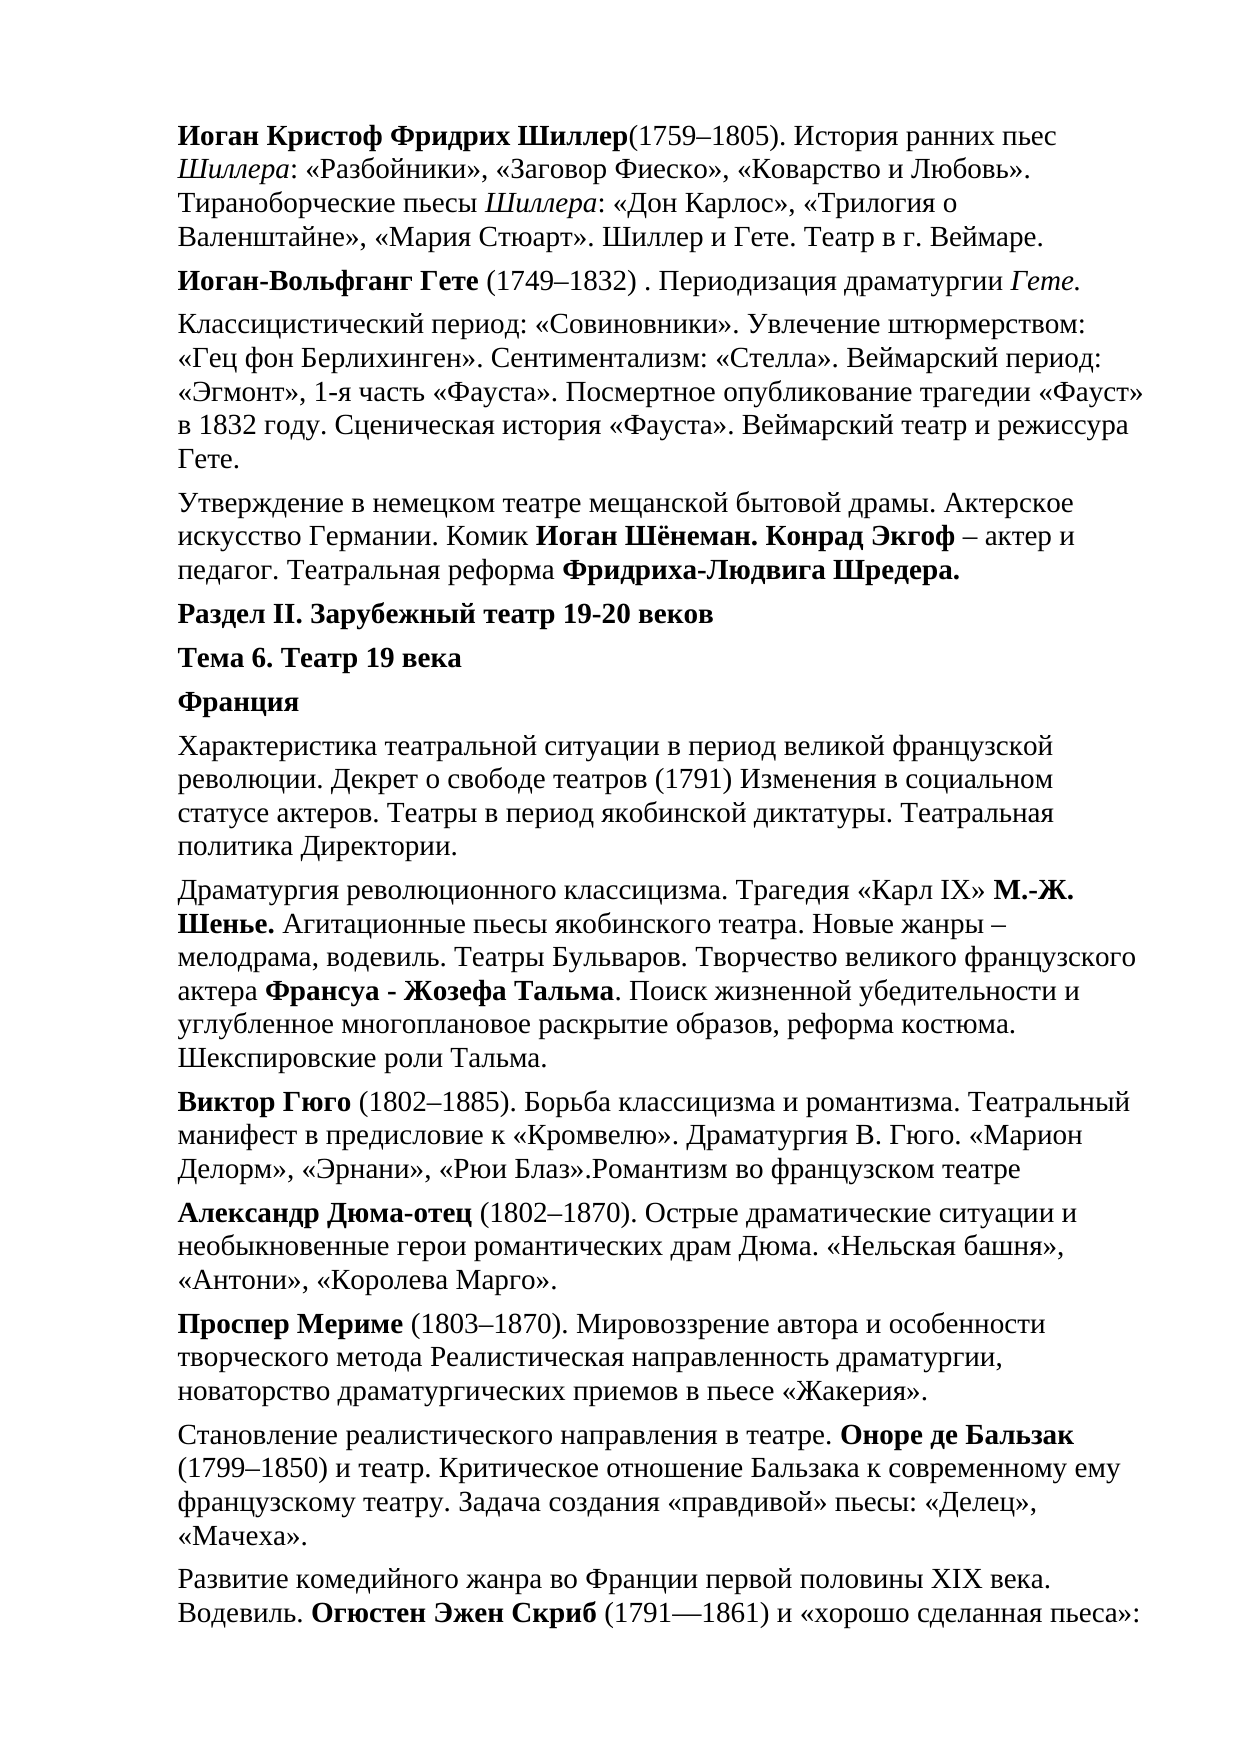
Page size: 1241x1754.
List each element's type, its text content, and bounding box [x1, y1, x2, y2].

text Становление реалистического направления в театре. Оноре де Бальзак (1799–1850) и театр. Критическое отношение Бальзака к современному ему французскому театру. Задача создания «правдивой» пьесы: «Делец», «Мачеха». [177, 1417, 1152, 1551]
text Иоган-Вольфганг Гете (1749–1832) . Периодизация драматургии Гете. [177, 263, 1152, 296]
text Виктор Гюго (1802–1885). Борьба классицизма и романтизма. Театральный манифест в предисловие к «Кромвелю». Драматургия В. Гюго. «Марион Делорм», «Эрнани», «Рюи Блаз».Романтизм во французском театре [177, 1084, 1152, 1184]
text Александр Дюма-отец (1802–1870). Острые драматические ситуации и необыкновенные герои романтических драм Дюма. «Нельская башня», «Антони», «Королева Марго». [177, 1195, 1152, 1296]
text Утверждение в немецком театре мещанской бытовой драмы. Актерское искусство Германии. Комик Иоган Шёнеман. Конрад Экгоф – актер и педагог. Театральная реформа Фридриха-Людвига Шредера. [177, 485, 1152, 585]
text Раздел II. Зарубежный театр 19-20 веков [177, 596, 1152, 629]
text Характеристика театральной ситуации в период великой французской революции. Декрет о свободе театров (1791) Изменения в социальном статусе актеров. Театры в период якобинской диктатуры. Театральная политика Директории. [177, 728, 1152, 862]
text Тема 6. Театр 19 века [177, 640, 1152, 673]
text Драматургия революционного классицизма. Трагедия «Карл IX» М.-Ж. Шенье. Агитационные пьесы якобинского театра. Новые жанры – мелодрама, водевиль. Театры Бульваров. Творчество великого французского актера Франсуа - Жозефа Тальма. Поиск жизненной убедительности и углубленное многоплановое раскрытие образов, реформа костюма. Шекспировские роли Тальма. [177, 872, 1152, 1073]
text Классицистический период: «Совиновники». Увлечение штюрмерством: «Гец фон Берлихинген». Сентиментализм: «Стелла». Веймарский период: «Эгмонт», 1-я часть «Фауста». Посмертное опубликование трагедии «Фауст» в 1832 году. Сценическая история «Фауста». Веймарский театр и режиссура Гете. [177, 307, 1152, 474]
text Франция [177, 684, 1152, 717]
text Проспер Мериме (1803–1870). Мировоззрение автора и особенности творческого метода Реалистическая направленность драматургии, новаторство драматургических приемов в пьесе «Жакерия». [177, 1306, 1152, 1407]
text Иоган Кристоф Фридрих Шиллер(1759–1805). История ранних пьес Шиллера: «Разбойники», «Заговор Фиеско», «Коварство и Любовь». Тираноборческие пьесы Шиллера: «Дон Карлос», «Трилогия о Валенштайне», «Мария Стюарт». Шиллер и Гете. Театр в г. Веймаре. [177, 118, 1152, 252]
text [177, 1562, 1152, 1629]
